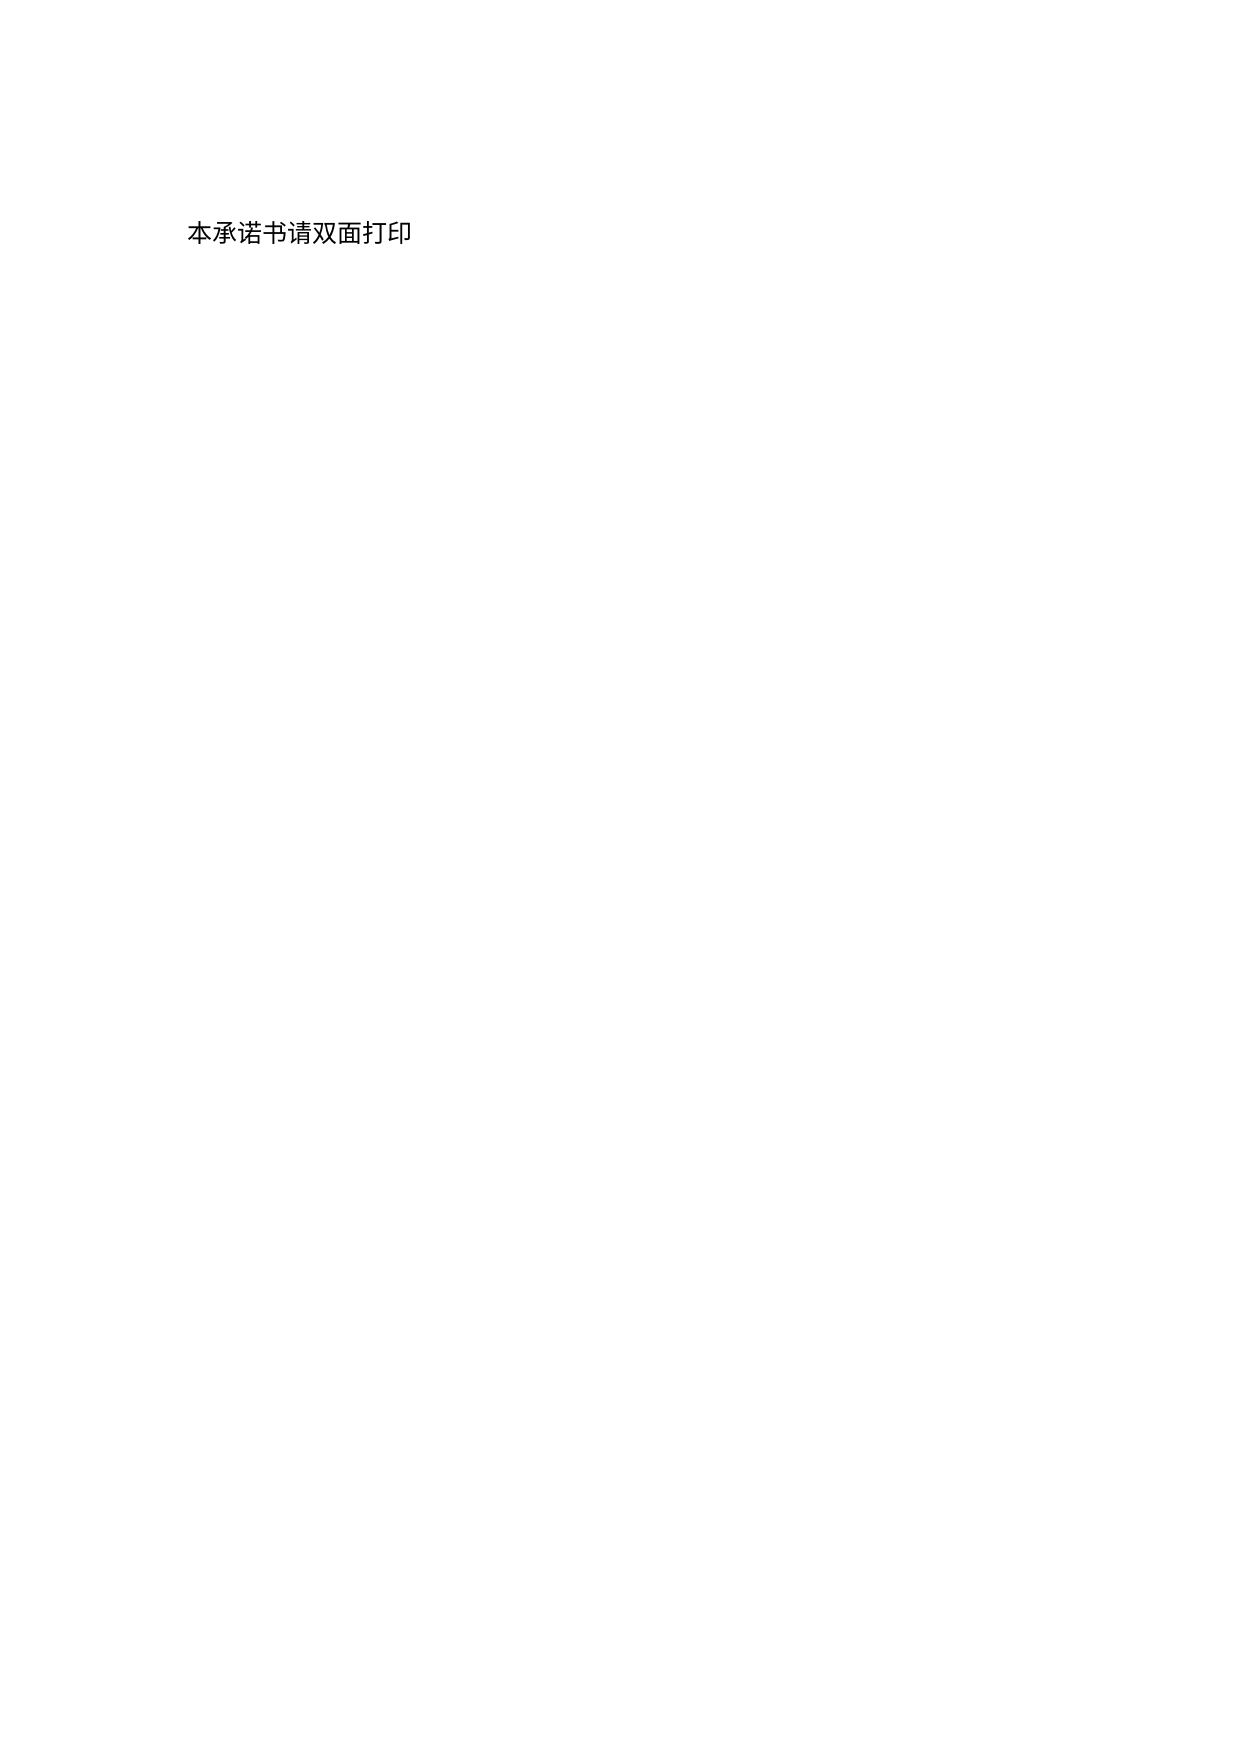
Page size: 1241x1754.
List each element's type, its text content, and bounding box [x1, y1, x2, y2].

text 本承诺书请双面打印 [187, 213, 1053, 249]
